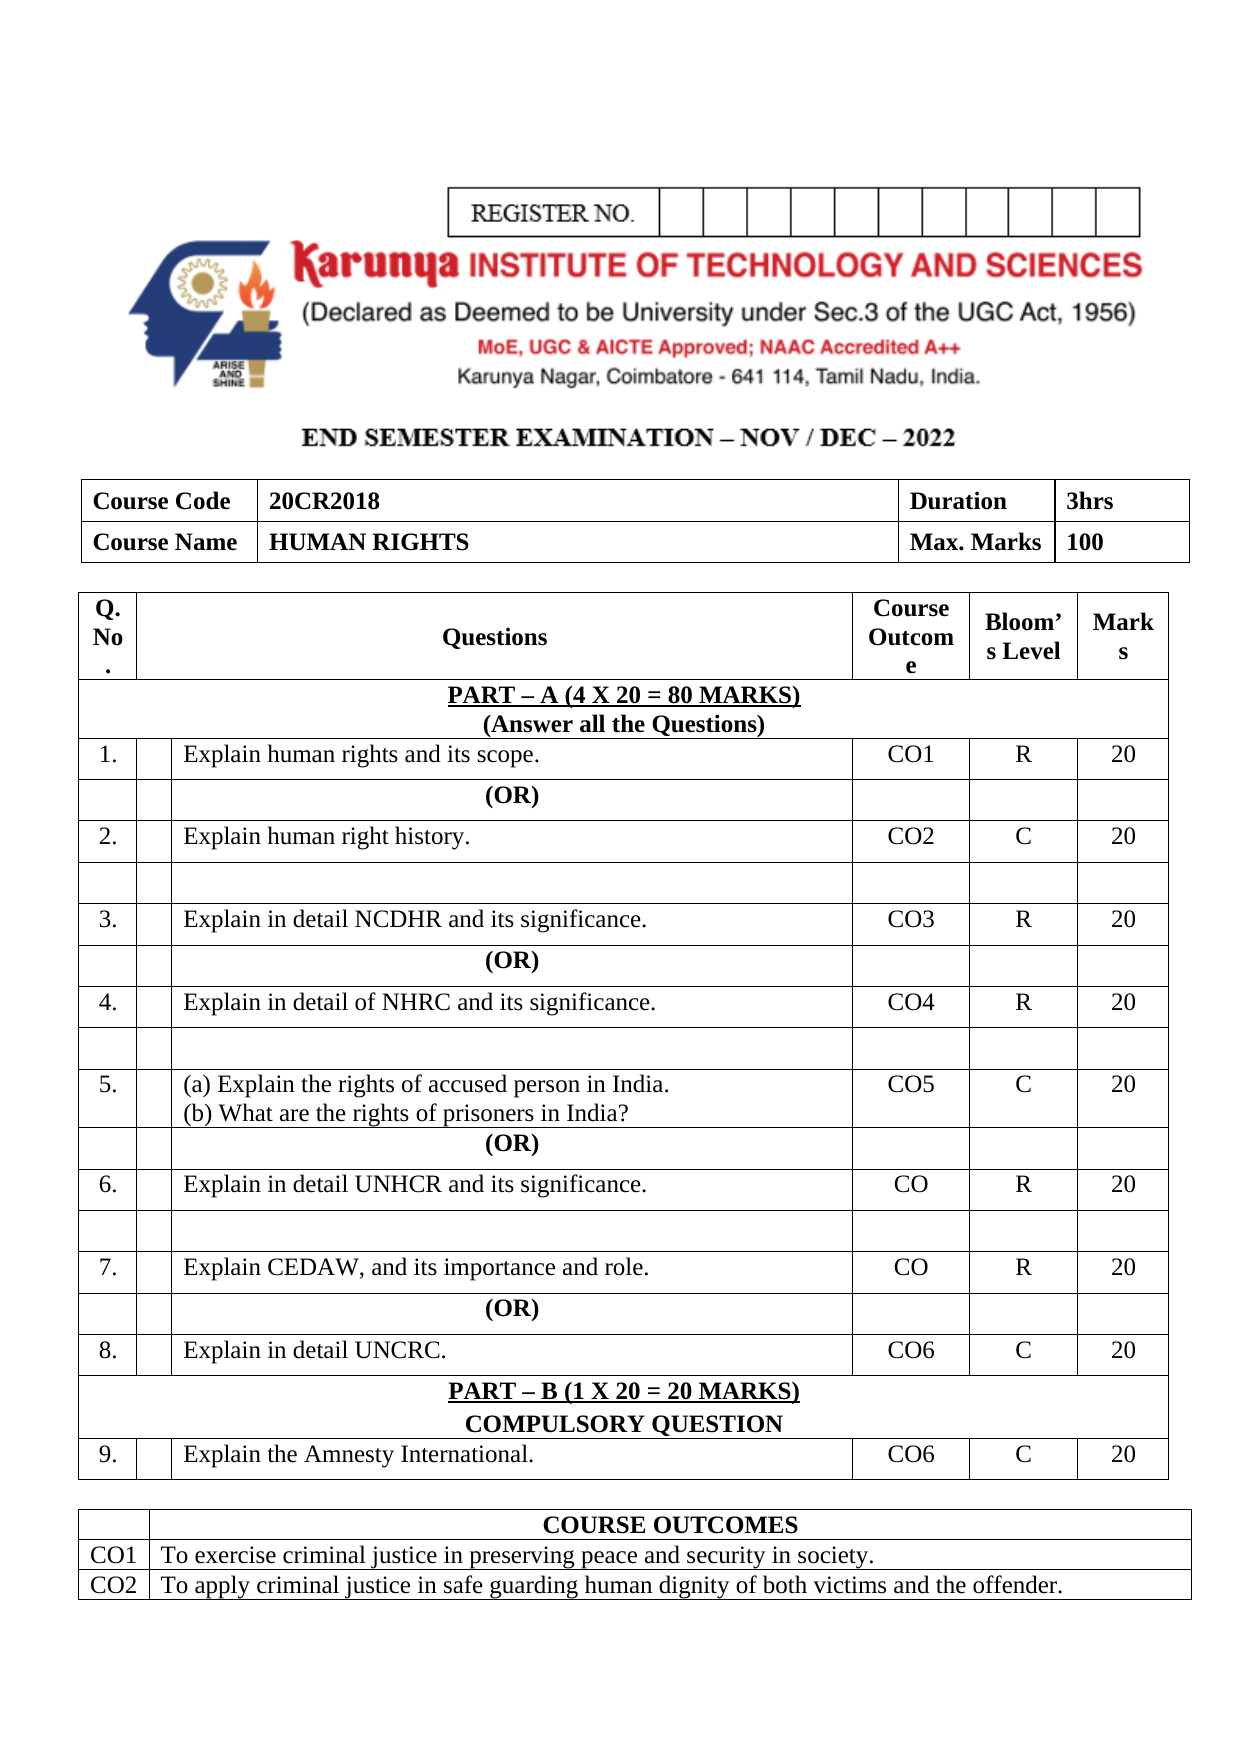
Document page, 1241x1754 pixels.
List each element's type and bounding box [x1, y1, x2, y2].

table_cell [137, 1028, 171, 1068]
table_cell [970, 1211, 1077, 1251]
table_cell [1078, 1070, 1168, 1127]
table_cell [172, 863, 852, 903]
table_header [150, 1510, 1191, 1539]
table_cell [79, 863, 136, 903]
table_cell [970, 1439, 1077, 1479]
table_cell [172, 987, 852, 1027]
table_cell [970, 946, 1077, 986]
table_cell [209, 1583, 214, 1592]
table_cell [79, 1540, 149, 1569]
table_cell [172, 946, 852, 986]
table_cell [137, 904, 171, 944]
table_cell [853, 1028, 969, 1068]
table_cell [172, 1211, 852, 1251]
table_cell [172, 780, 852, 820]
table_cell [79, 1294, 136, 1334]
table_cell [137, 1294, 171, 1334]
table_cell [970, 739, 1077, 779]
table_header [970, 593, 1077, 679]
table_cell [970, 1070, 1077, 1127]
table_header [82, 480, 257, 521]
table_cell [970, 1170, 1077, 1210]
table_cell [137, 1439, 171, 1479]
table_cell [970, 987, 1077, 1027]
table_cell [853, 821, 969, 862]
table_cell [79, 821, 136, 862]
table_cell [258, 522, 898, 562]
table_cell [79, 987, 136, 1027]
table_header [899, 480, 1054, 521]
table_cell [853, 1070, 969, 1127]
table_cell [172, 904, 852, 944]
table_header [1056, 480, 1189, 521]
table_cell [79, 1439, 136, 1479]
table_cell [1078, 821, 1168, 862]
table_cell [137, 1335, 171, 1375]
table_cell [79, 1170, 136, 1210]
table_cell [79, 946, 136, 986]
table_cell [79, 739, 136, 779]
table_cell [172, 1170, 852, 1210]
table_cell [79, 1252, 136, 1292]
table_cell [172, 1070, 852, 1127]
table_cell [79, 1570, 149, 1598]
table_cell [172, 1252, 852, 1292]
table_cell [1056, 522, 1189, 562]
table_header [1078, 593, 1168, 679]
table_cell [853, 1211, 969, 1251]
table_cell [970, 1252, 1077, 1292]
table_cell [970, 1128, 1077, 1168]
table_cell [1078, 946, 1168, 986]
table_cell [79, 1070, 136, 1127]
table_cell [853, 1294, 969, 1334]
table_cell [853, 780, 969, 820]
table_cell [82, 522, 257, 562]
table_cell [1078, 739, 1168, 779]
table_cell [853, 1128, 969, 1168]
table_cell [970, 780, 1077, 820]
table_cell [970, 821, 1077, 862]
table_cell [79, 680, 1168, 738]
picture [124, 178, 1147, 451]
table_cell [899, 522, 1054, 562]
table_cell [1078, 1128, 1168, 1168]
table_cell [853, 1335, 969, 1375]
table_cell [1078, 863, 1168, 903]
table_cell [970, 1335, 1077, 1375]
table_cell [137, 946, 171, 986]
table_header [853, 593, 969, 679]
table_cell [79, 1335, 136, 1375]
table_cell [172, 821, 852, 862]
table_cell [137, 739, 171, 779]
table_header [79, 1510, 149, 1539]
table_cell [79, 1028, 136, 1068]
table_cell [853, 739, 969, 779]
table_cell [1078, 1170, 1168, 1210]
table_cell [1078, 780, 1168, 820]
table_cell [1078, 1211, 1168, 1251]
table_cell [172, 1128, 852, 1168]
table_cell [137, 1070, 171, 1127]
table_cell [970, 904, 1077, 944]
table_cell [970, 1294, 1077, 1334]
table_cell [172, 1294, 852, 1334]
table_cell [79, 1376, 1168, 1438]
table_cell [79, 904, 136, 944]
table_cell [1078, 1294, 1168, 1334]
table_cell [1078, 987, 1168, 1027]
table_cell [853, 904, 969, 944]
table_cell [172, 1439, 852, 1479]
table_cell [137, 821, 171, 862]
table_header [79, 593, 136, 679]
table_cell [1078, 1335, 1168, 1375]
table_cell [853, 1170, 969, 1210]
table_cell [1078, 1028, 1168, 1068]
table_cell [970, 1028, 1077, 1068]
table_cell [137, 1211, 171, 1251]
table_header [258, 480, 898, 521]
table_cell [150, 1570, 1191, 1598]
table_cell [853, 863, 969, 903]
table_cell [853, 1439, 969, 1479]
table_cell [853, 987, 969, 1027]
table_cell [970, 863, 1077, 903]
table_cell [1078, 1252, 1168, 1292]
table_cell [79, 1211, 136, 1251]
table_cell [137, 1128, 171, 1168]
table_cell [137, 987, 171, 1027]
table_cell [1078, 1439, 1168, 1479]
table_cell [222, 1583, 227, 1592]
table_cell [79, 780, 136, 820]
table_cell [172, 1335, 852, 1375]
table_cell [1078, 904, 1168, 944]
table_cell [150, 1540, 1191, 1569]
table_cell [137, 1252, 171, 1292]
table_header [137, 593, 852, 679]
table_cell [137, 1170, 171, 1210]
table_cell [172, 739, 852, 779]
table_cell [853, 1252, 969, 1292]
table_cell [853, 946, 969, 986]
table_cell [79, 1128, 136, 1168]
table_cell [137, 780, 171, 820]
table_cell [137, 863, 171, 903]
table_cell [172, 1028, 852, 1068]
